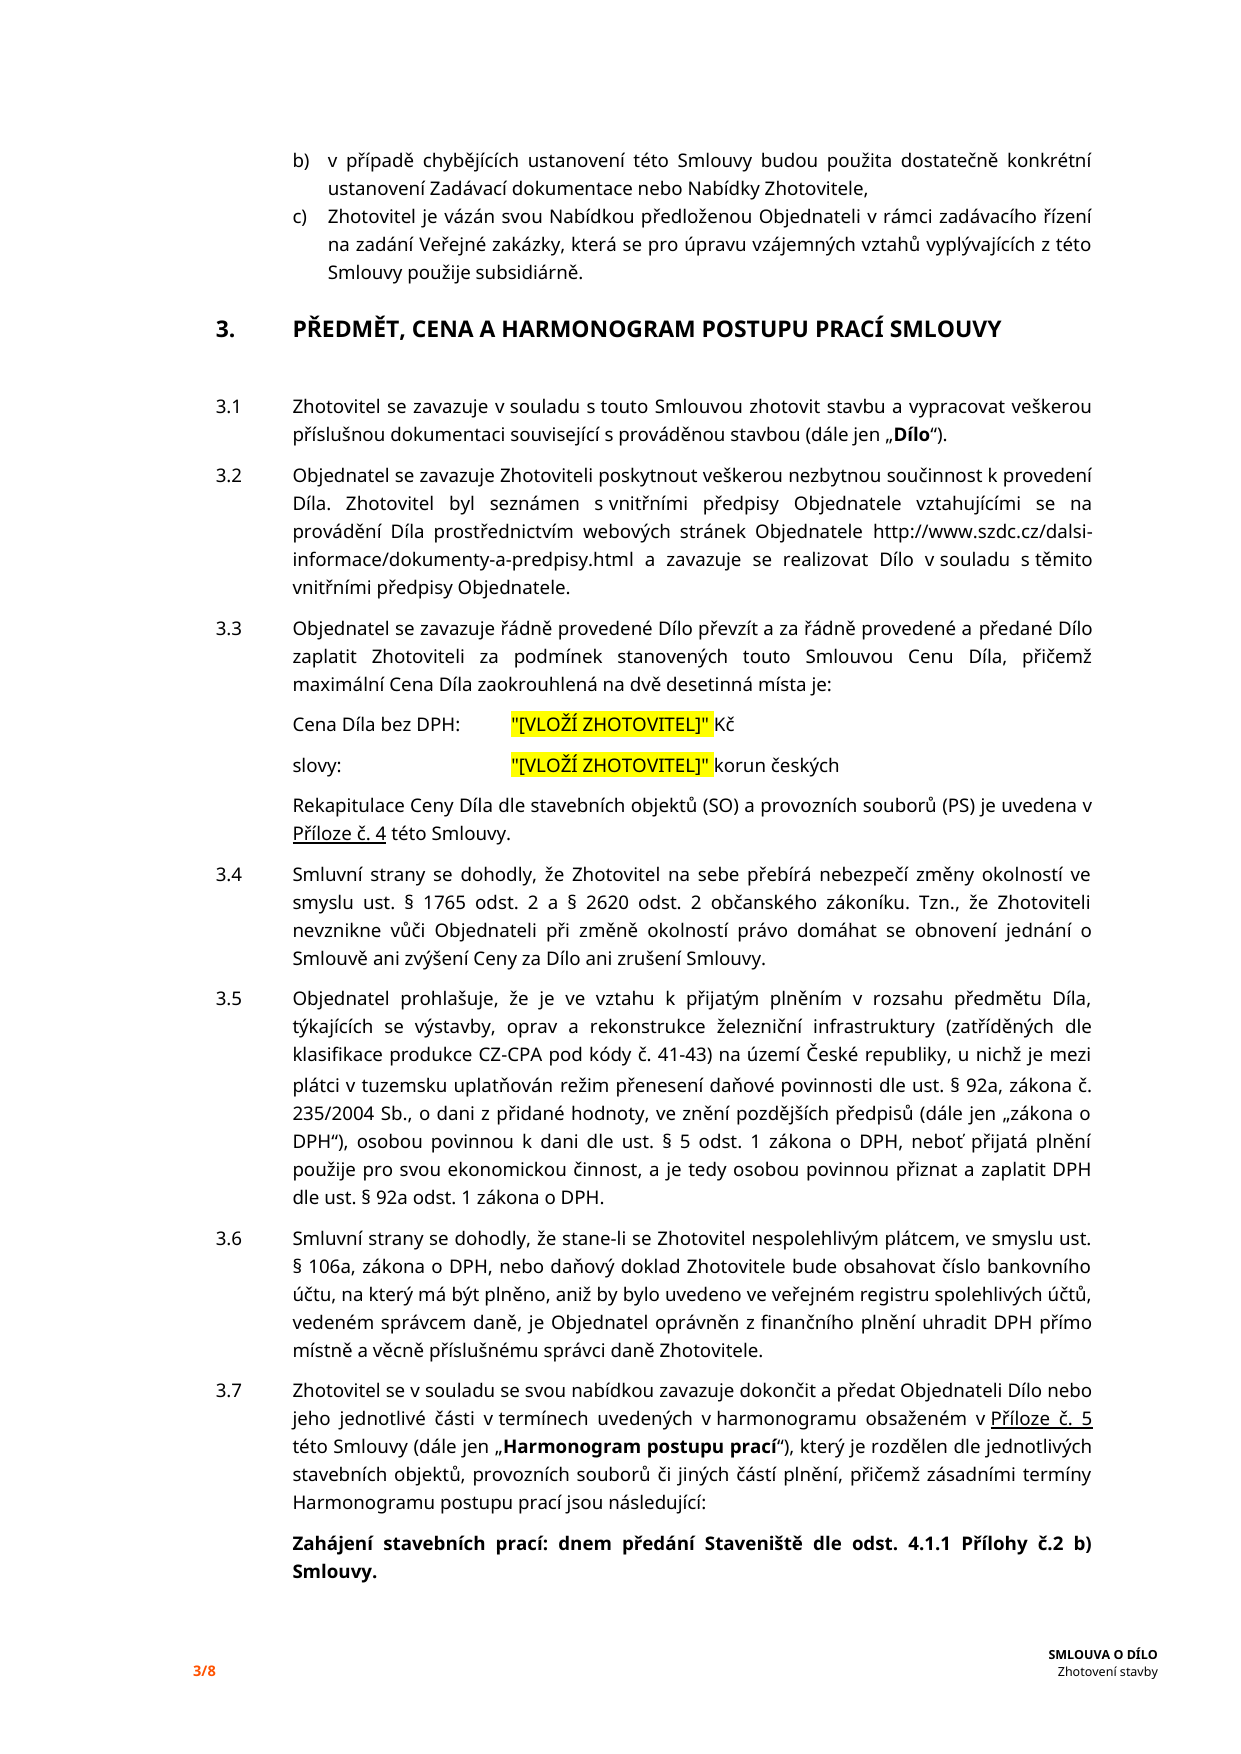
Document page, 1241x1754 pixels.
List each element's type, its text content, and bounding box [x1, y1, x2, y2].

text Zhotovitel je vázán svou Nabídkou předloženou Objednateli v rámci zadávacího řízení na zadání Veřejné zakázky, která se pro úpravu vzájemných vztahů vyplývajících z této Smlouvy použije subsidiárně. [292, 203, 1093, 285]
text Zhotovitel se v souladu se svou nabídkou zavazuje dokončit a předat Objednateli Dílo nebo jeho jednotlivé části v termínech uvedených v harmonogramu obsaženém v Příloze č. 5 této Smlouvy (dále jen „Harmonogram postupu prací“), který je rozdělen dle jednotlivých stavebních objektů, provozních souborů či jiných částí plnění, přičemž zásadními termíny Harmonogramu postupu prací jsou následující: [216, 1378, 1093, 1515]
text Objednatel se zavazuje řádně provedené Dílo převzít a za řádně provedené a předané Dílo zaplatit Zhotoviteli za podmínek stanovených touto Smlouvou Cenu Díla, přičemž maximální Cena Díla zaokrouhlená na dvě desetinná místa je: [216, 615, 1093, 696]
text slovy: korun českých [292, 752, 511, 777]
text Objednatel prohlašuje, že je ve vztahu k přijatým plněním v rozsahu předmětu Díla, týkajících se výstavby, oprav a rekonstrukce železniční infrastruktury (zatříděných dle klasifikace produkce CZ-CPA pod kódy č. 41-43) na území České republiky, u nichž je mezi plátci v tuzemsku uplatňován režim přenesení daňové povinnosti dle ust. § 92a, zákona č. 235/2004 Sb., o dani z přidané hodnoty, ve znění pozdějších předpisů (dále jen „zákona o DPH“), osobou povinnou k dani dle ust. § 5 odst. 1 zákona o DPH, neboť přijatá plnění použije pro svou ekonomickou činnost, a je tedy osobou povinnou přiznat a zaplatit DPH dle ust. § 92a odst. 1 zákona o DPH. [216, 986, 1093, 1210]
text Zahájení stavebních prací: dnem předání Staveniště dle odst. 4.1.1 Přílohy č.2 b) Smlouvy. [292, 1530, 1093, 1584]
text PŘEDMĚT, CENA A HARMONOGRAM POSTUPU PRACÍ SMLOUVY [216, 313, 1093, 344]
text Rekapitulace Ceny Díla dle stavebních objektů (SO) a provozních souborů (PS) je uvedena v Příloze č. 4 této Smlouvy. [292, 792, 1093, 846]
text Cena Díla bez DPH: Kč [714, 711, 1093, 737]
text Zhotovitel se zavazuje v souladu s touto Smlouvou zhotovit stavbu a vypracovat veškerou příslušnou dokumentaci související s prováděnou stavbou (dále jen „Dílo“). [216, 394, 1093, 447]
text Objednatel se zavazuje Zhotoviteli poskytnout veškerou nezbytnou součinnost k provedení Díla. Zhotovitel byl seznámen s vnitřními předpisy Objednatele vztahujícími se na provádění Díla prostřednictvím webových stránek Objednatele http://www.szdc.cz/dalsi-informace/dokumenty-a-predpisy.html a zavazuje se realizovat Dílo v souladu s těmito vnitřními předpisy Objednatele. [216, 462, 1093, 600]
text Smluvní strany se dohodly, že stane-li se Zhotovitel nespolehlivým plátcem, ve smyslu ust. § 106a, zákona o DPH, nebo daňový doklad Zhotovitele bude obsahovat číslo bankovního účtu, na který má být plněno, aniž by bylo uvedeno ve veřejném registru spolehlivých účtů, vedeném správcem daně, je Objednatel oprávněn z finančního plnění uhradit DPH přímo místně a věcně příslušnému správci daně Zhotovitele. [216, 1225, 1093, 1363]
text Smluvní strany se dohodly, že Zhotovitel na sebe přebírá nebezpečí změny okolností ve smyslu ust. § 1765 odst. 2 a § 2620 odst. 2 občanského zákoníku. Tzn., že Zhotoviteli nevznikne vůči Objednateli při změně okolností právo domáhat se obnovení jednání o Smlouvě ani zvýšení Ceny za Dílo ani zrušení Smlouvy. [216, 861, 1093, 971]
text v případě chybějících ustanovení této Smlouvy budou použita dostatečně konkrétní ustanovení Zadávací dokumentace nebo Nabídky Zhotovitele, [292, 147, 1093, 201]
text Cena Díla bez DPH: Kč [292, 711, 511, 737]
text slovy: korun českých [714, 752, 1093, 777]
